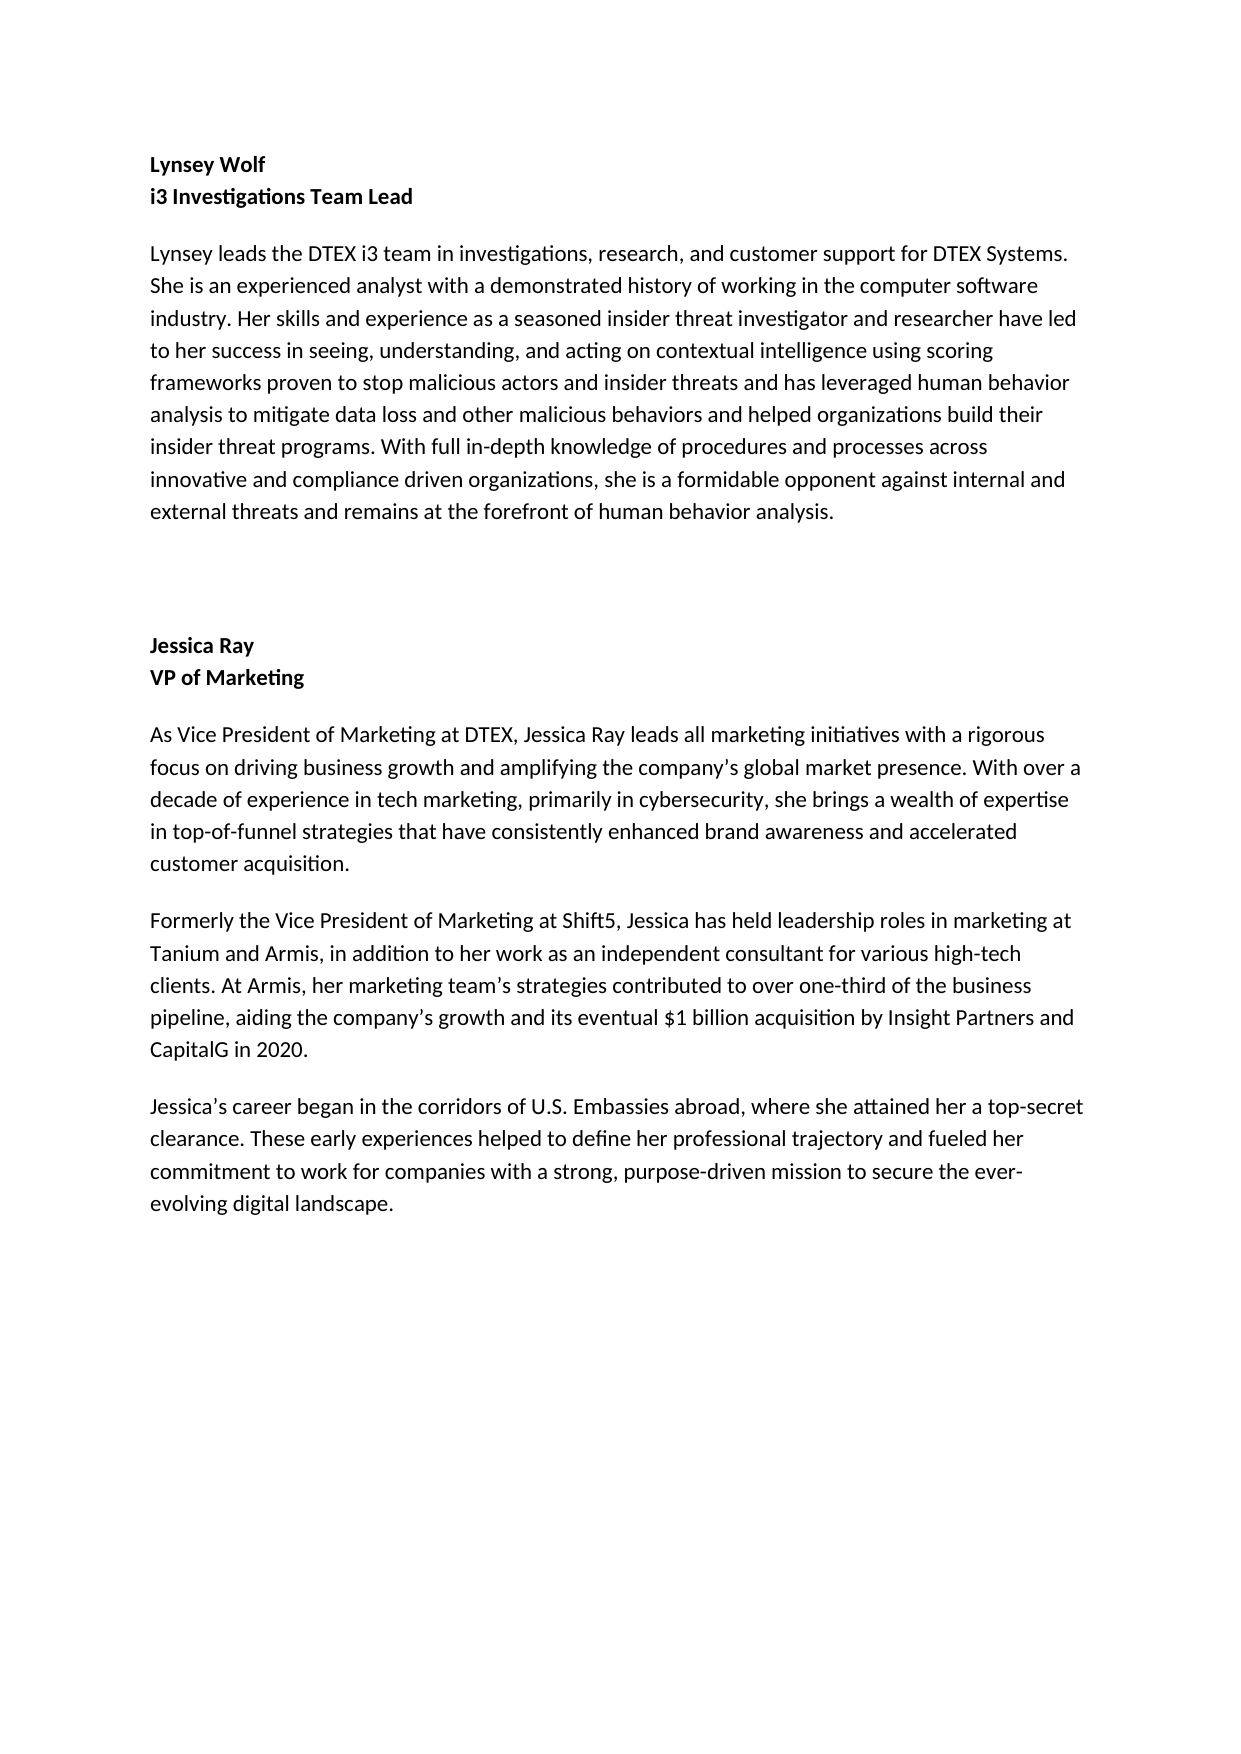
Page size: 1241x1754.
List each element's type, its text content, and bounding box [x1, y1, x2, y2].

text Lynsey leads the DTEX i3 team in investigations, research, and customer support for DTEX Systems. She is an experienced analyst with a demonstrated history of working in the computer software industry. Her skills and experience as a seasoned insider threat investigator and researcher have led to her success in seeing, understanding, and acting on contextual intelligence using scoring frameworks proven to stop malicious actors and insider threats and has leveraged human behavior analysis to mitigate data loss and other malicious behaviors and helped organizations build their insider threat programs. With full in-depth knowledge of procedures and processes across innovative and compliance driven organizations, she is a formidable opponent against internal and external threats and remains at the forefront of human behavior analysis. [150, 239, 1090, 525]
text Formerly the Vice President of Marketing at Shift5, Jessica has held leadership roles in marketing at Tanium and Armis, in addition to her work as an independent consultant for various high-tech clients. At Armis, her marketing team’s strategies contributed to over one-third of the business pipeline, aiding the company’s growth and its eventual $1 billion acquisition by Insight Partners and CapitalG in 2020. [150, 906, 1090, 1063]
text Jessica Ray VP of Marketing [150, 631, 1090, 691]
text Lynsey Wolf i3 Investigations Team Lead [150, 150, 1090, 210]
text Jessica’s career began in the corridors of U.S. Embassies abroad, where she attained her a top-secret clearance. These early experiences helped to define her professional trajectory and fueled her commitment to work for companies with a strong, purpose-driven mission to secure the ever-evolving digital landscape. [150, 1092, 1090, 1217]
text As Vice President of Marketing at DTEX, Jessica Ray leads all marketing initiatives with a rigorous focus on driving business growth and amplifying the company’s global market presence. With over a decade of experience in tech marketing, primarily in cybersecurity, she brings a wealth of expertise in top-of-funnel strategies that have consistently enhanced brand awareness and accelerated customer acquisition. [150, 721, 1090, 877]
